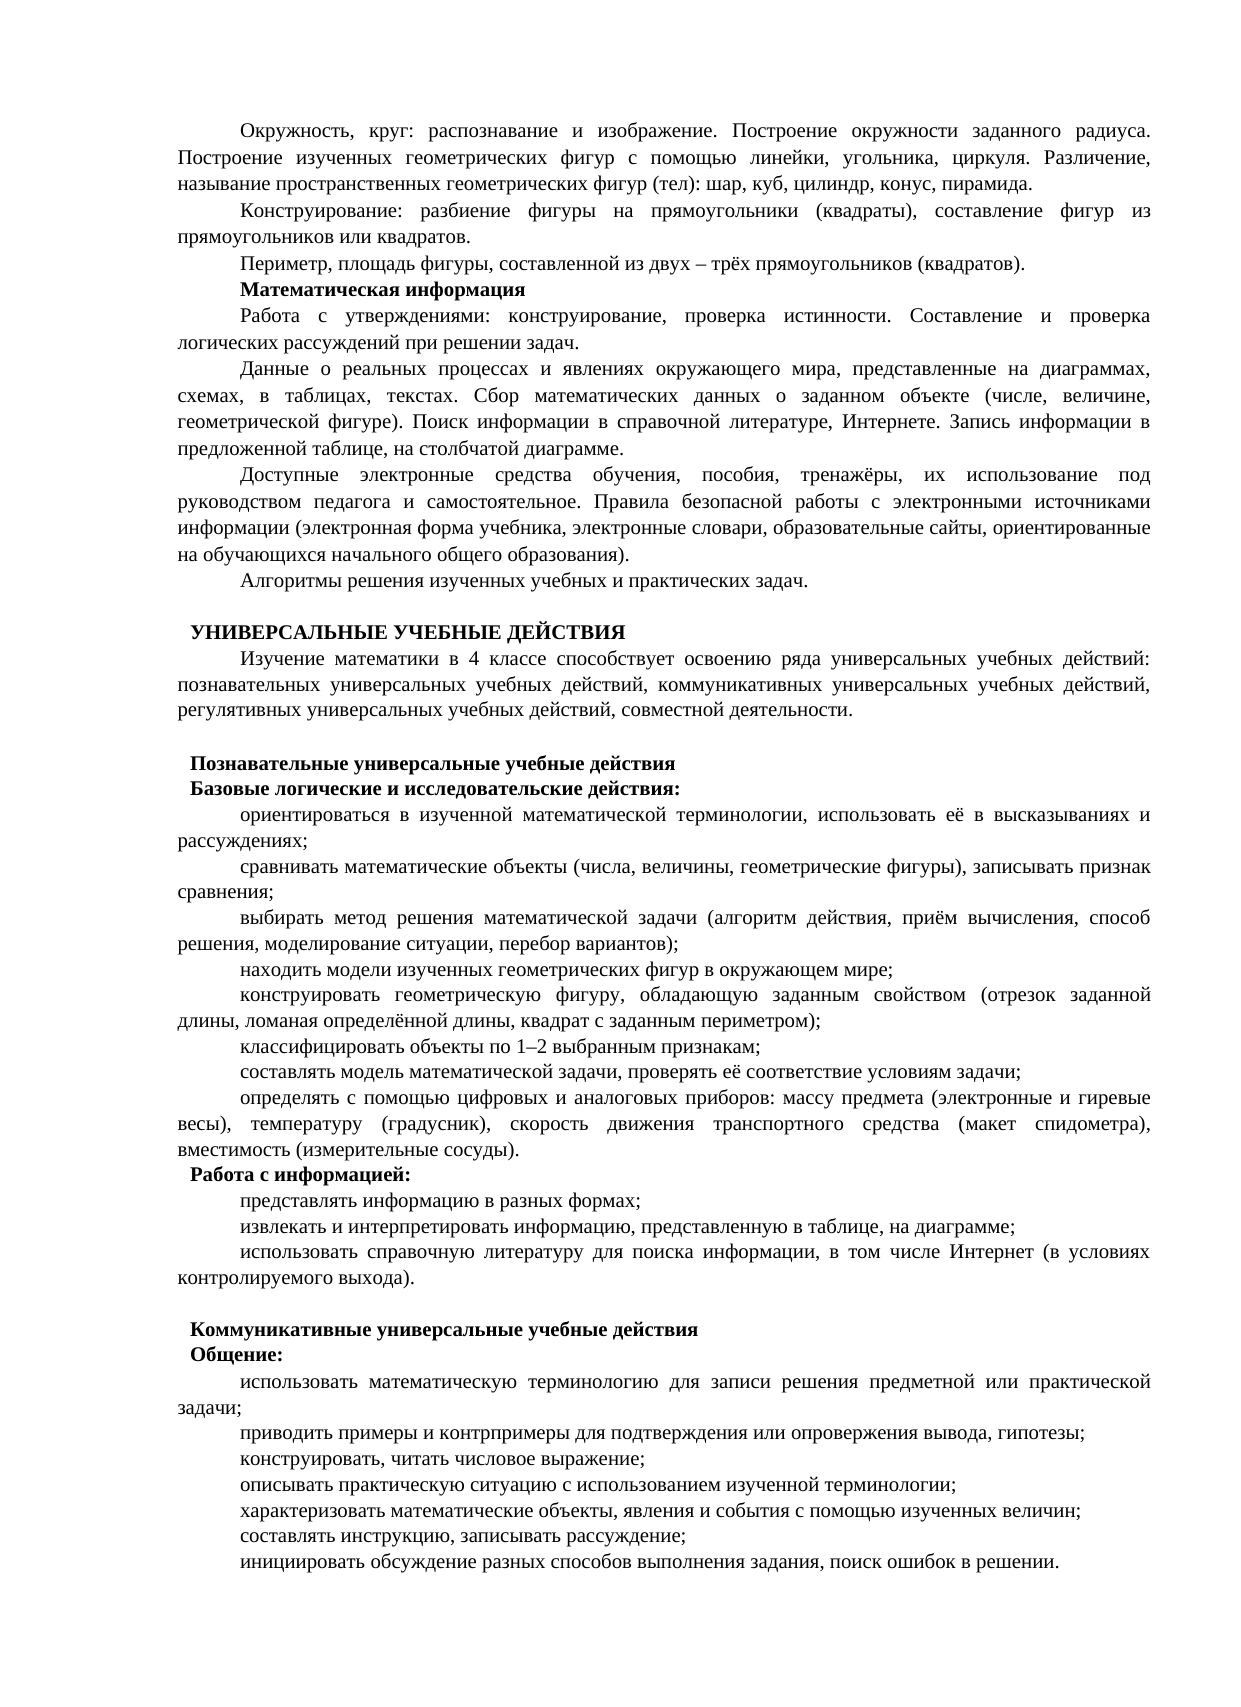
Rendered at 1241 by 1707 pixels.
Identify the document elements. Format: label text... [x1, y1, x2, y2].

text использовать математическую терминологию для записи решения предметной или практической задачи; [177, 1369, 1152, 1419]
text Работа с информацией: [190, 1162, 1152, 1186]
text представлять информацию в разных формах; [177, 1188, 1152, 1212]
text классифицировать объекты по 1–2 выбранным признакам; [177, 1034, 1152, 1058]
text составлять инструкцию, записывать рассуждение; [177, 1523, 1152, 1547]
text использовать справочную литературу для поиска информации, в том числе Интернет (в условиях контролируемого выхода). [177, 1239, 1152, 1289]
text составлять модель математической задачи, проверять её соответствие условиям задачи; [177, 1059, 1152, 1083]
text определять с помощью цифровых и аналоговых приборов: массу предмета (электронные и гиревые весы), температуру (градусник), скорость движения транспортного средства (макет спидометра), вместимость (измерительные сосуды). [177, 1085, 1152, 1161]
text Коммуникативные универсальные учебные действия [190, 1317, 1152, 1341]
text Математическая информация [177, 277, 1152, 301]
text Периметр, площадь фигуры, составленной из двух – трёх прямоугольников (квадратов). [177, 250, 1152, 274]
text Окружность, круг: распознавание и изображение. Построение окружности заданного радиуса. Построение изученных геометрических фигур с помощью линейки, угольника, циркуля. Различение, называние пространственных геометрических фигур (тел): шар, куб, цилиндр, конус, пирамида. [177, 118, 1152, 195]
text Доступные электронные средства обучения, пособия, тренажёры, их использование под руководством педагога и самостоятельное. Правила безопасной работы с электронными источниками информации (электронная форма учебника, электронные словари, образовательные сайты, ориентированные на обучающихся начального общего образования). [177, 462, 1152, 566]
text находить модели изученных геометрических фигур в окружающем мире; [177, 956, 1152, 981]
text инициировать обсуждение разных способов выполнения задания, поиск ошибок в решении. [177, 1549, 1152, 1573]
text Познавательные универсальные учебные действия [190, 751, 1152, 775]
text извлекать и интерпретировать информацию, представленную в таблице, на диаграмме; [177, 1214, 1152, 1238]
text Базовые логические и исследовательские действия: [190, 776, 1152, 800]
text Общение: [190, 1342, 1152, 1366]
text сравнивать математические объекты (числа, величины, геометрические фигуры), записывать признак сравнения; [177, 853, 1152, 903]
text УНИВЕРСАЛЬНЫЕ УЧЕБНЫЕ ДЕЙСТВИЯ [190, 620, 1152, 644]
text Работа с утверждениями: конструирование, проверка истинности. Составление и проверка логических рассуждений при решении задач. [177, 303, 1152, 354]
text ориентироваться в изученной математической терминологии, использовать её в высказываниях и рассуждениях; [177, 802, 1152, 852]
text Алгоритмы решения изученных учебных и практических задач. [177, 568, 1152, 592]
text Данные о реальных процессах и явлениях окружающего мира, представленные на диаграммах, схемах, в таблицах, текстах. Сбор математических данных о заданном объекте (числе, величине, геометрической фигуре). Поиск информации в справочной литературе, Интернете. Запись информации в предложенной таблице, на столбчатой диаграмме. [177, 356, 1152, 460]
text описывать практическую ситуацию с использованием изученной терминологии; [177, 1472, 1152, 1496]
text конструировать, читать числовое выражение; [177, 1446, 1152, 1470]
text Конструирование: разбиение фигуры на прямоугольники (квадраты), составление фигур из прямоугольников или квадратов. [177, 197, 1152, 248]
text Изучение математики в 4 классе способствует освоению ряда универсальных учебных действий: познавательных универсальных учебных действий, коммуникативных универсальных учебных действий, регулятивных универсальных учебных действий, совместной деятельности. [177, 646, 1152, 721]
text конструировать геометрическую фигуру, обладающую заданным свойством (отрезок заданной длины, ломаная определённой длины, квадрат с заданным периметром); [177, 982, 1152, 1032]
text характеризовать математические объекты, явления и события с помощью изученных величин; [177, 1497, 1152, 1522]
text приводить примеры и контрпримеры для подтверждения или опровержения вывода, гипотезы; [177, 1420, 1152, 1444]
text выбирать метод решения математической задачи (алгоритм действия, приём вычисления, способ решения, моделирование ситуации, перебор вариантов); [177, 905, 1152, 955]
